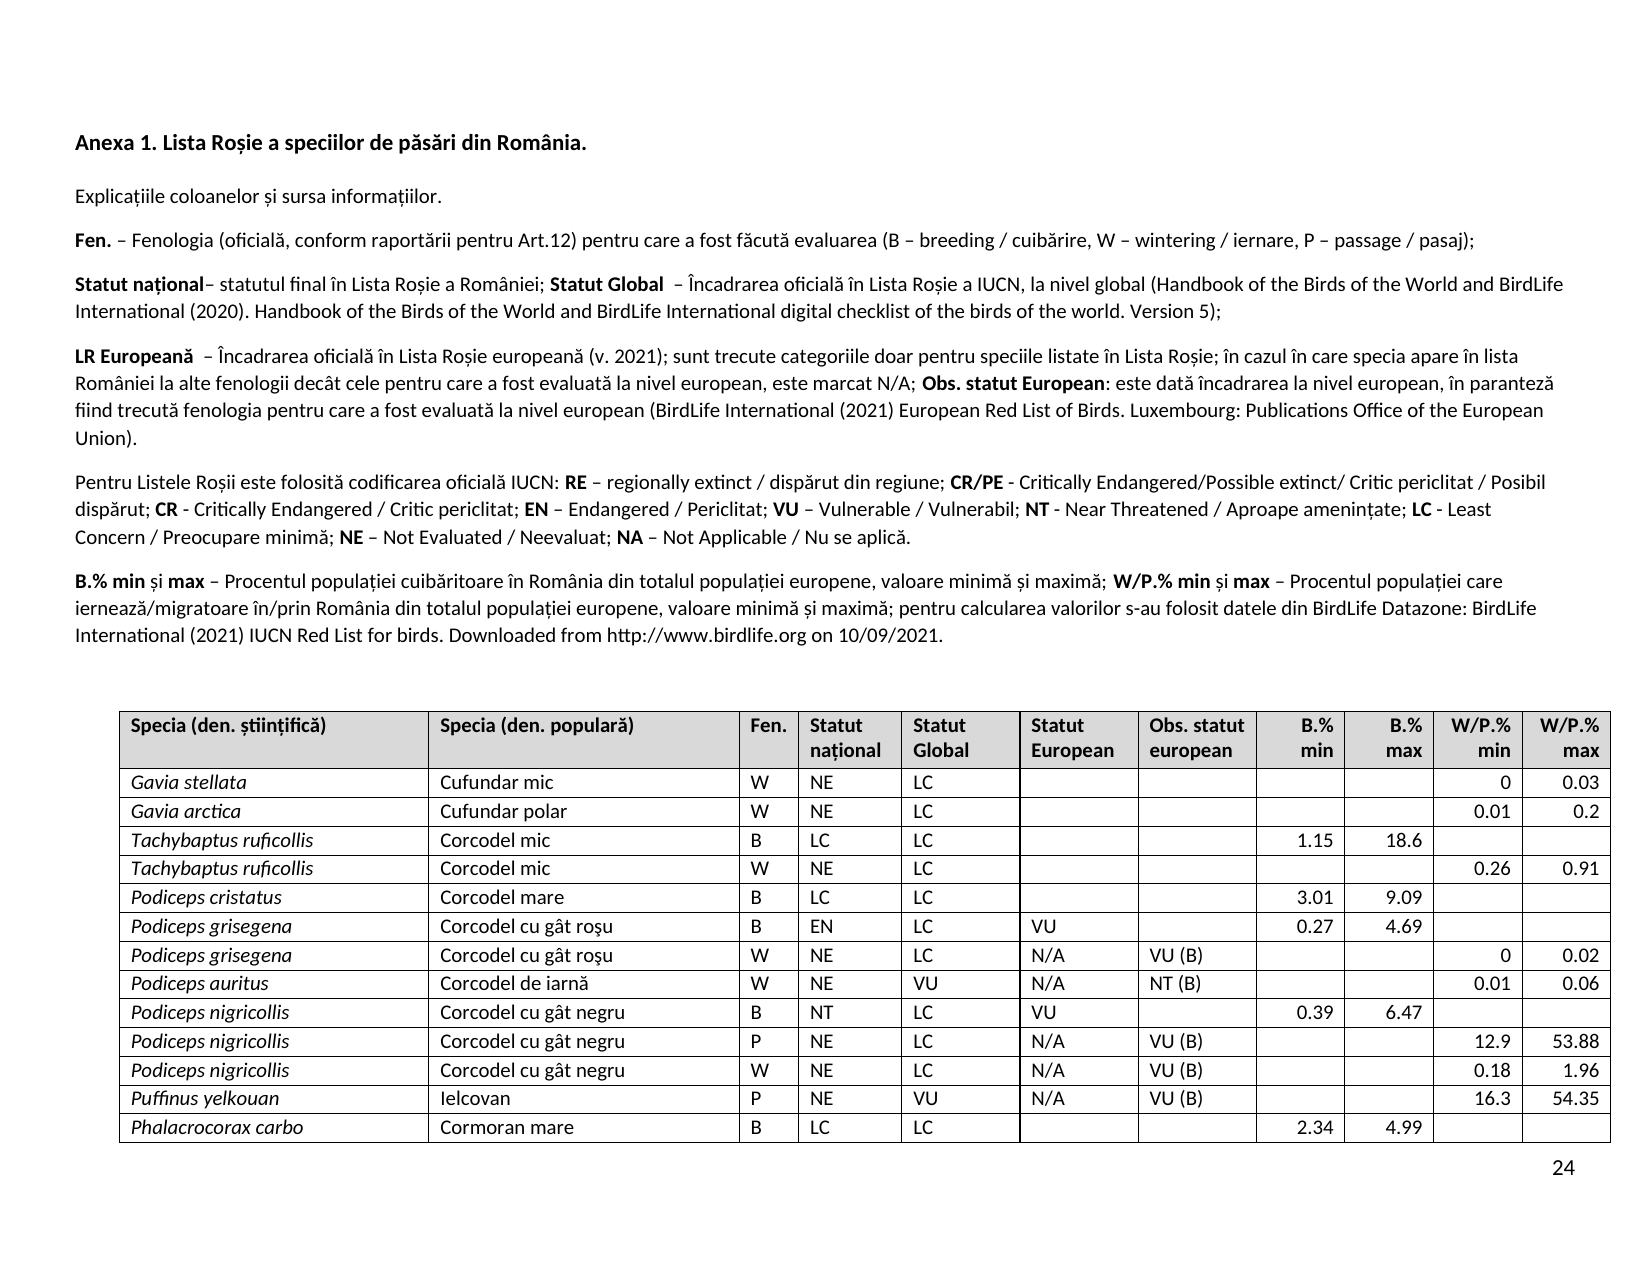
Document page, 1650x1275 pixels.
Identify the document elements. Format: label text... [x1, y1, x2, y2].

table_cell LC [902, 856, 1019, 883]
table_cell VU (B) [1139, 1086, 1256, 1113]
table_cell Corcodel cu gât negru [429, 1057, 739, 1084]
table_cell Corcodel cu gât negru [429, 999, 739, 1027]
table_cell [1257, 798, 1344, 826]
table_cell Podiceps cristatus [120, 884, 428, 912]
table_cell [1434, 827, 1522, 854]
table_header W/P.% min [1434, 712, 1522, 768]
table_cell Corcodel mare [429, 884, 739, 912]
table_cell W [740, 798, 798, 826]
table_cell [1021, 769, 1138, 797]
table_header Specia (den. științifică) [120, 712, 428, 768]
table_cell N/A [1021, 1057, 1138, 1084]
table_cell Cufundar polar [429, 798, 739, 826]
table_cell [1345, 1028, 1433, 1056]
table_cell [1345, 942, 1433, 969]
table_cell [1434, 999, 1522, 1027]
table_cell [1345, 971, 1433, 998]
table_cell VU [1021, 999, 1138, 1027]
table_cell LC [902, 827, 1019, 854]
table_cell NT (B) [1139, 971, 1256, 998]
table_cell NE [799, 942, 901, 969]
table_cell N/A [1021, 942, 1138, 969]
table_cell [1257, 1028, 1344, 1056]
table_header Statut European [1021, 712, 1138, 768]
table_cell [1257, 971, 1344, 998]
table_cell [1257, 856, 1344, 883]
table_cell Ielcovan [429, 1086, 739, 1113]
table_cell 6.47 [1345, 999, 1433, 1027]
table_cell [1345, 769, 1433, 797]
text Pentru Listele Roșii este folosită codificarea oficială IUCN: RE – regionally extinct / dispărut din regiune; CR/PE - Critically Endangered/Possible extinct/ Critic periclitat / Posibil dispărut; CR - Critically Endangered / Critic periclitat; EN – Endangered / Periclitat; VU – Vulnerable / Vulnerabil; NT - Near Threatened / Aproape amenințate; LC - Least Concern / Preocupare minimă; NE – Not Evaluated / Neevaluat; NA – Not Applicable / Nu se aplică. [75, 469, 1575, 549]
table_cell P [740, 1028, 798, 1056]
table_header Statut Global [902, 712, 1019, 768]
table_cell N/A [1021, 971, 1138, 998]
table_cell LC [902, 913, 1019, 941]
table_cell [1523, 1114, 1610, 1142]
table_cell [1021, 884, 1138, 912]
text B.% min și max – Procentul populației cuibăritoare în România din totalul populației europene, valoare minimă și maximă; W/P.% min și max – Procentul populației care iernează/migratoare în/prin România din totalul populației europene, valoare minimă și maximă; pentru calcularea valorilor s-au folosit datele din BirdLife Datazone: BirdLife International (2021) IUCN Red List for birds. Downloaded from http://www.birdlife.org on 10/09/2021. [75, 568, 1575, 648]
table_cell [1523, 884, 1610, 912]
table_header Fen. [740, 712, 798, 768]
table_cell Gavia stellata [120, 769, 428, 797]
table_cell Podiceps nigricollis [120, 1057, 428, 1084]
table_cell LC [799, 884, 901, 912]
table_cell Podiceps nigricollis [120, 999, 428, 1027]
table_cell [1434, 884, 1522, 912]
table_cell [1257, 1057, 1344, 1084]
table_cell EN [799, 913, 901, 941]
table_cell 3.01 [1257, 884, 1344, 912]
table_cell W [740, 856, 798, 883]
table_cell NE [799, 769, 901, 797]
table_cell B [740, 913, 798, 941]
table_cell [1139, 913, 1256, 941]
table_cell NT [799, 999, 901, 1027]
subtitle Anexa 1. Lista Roșie a speciilor de păsări din România. [75, 128, 1575, 156]
text LR Europeană – Încadrarea oficială în Lista Roșie europeană (v. 2021); sunt trecute categoriile doar pentru speciile listate în Lista Roșie; în cazul în care specia apare în lista României la alte fenologii decât cele pentru care a fost evaluată la nivel european, este marcat N/A; Obs. statut European: este dată încadrarea la nivel european, în paranteză fiind trecută fenologia pentru care a fost evaluată la nivel european (BirdLife International (2021) European Red List of Birds. Luxembourg: Publications Office of the European Union). [75, 343, 1575, 450]
table_cell NE [799, 798, 901, 826]
table_header Obs. statut european [1139, 712, 1256, 768]
table_cell [1139, 884, 1256, 912]
table_cell Podiceps nigricollis [120, 1028, 428, 1056]
table_cell 54.35 [1523, 1086, 1610, 1113]
table_cell [1523, 999, 1610, 1027]
table_cell [1139, 827, 1256, 854]
table_cell N/A [1021, 1086, 1138, 1113]
table_cell 0.39 [1257, 999, 1344, 1027]
table_cell Puffinus yelkouan [120, 1086, 428, 1113]
table_cell P [740, 1086, 798, 1113]
table_cell [1021, 856, 1138, 883]
table_cell VU [902, 1086, 1019, 1113]
table_cell LC [902, 884, 1019, 912]
table_cell LC [799, 1114, 901, 1142]
table_cell LC [902, 1028, 1019, 1056]
table_cell [1434, 913, 1522, 941]
table_cell [1257, 942, 1344, 969]
table_header W/P.% max [1523, 712, 1610, 768]
table_cell 12.9 [1434, 1028, 1522, 1056]
table_cell NE [799, 1086, 901, 1113]
table_cell [1345, 1057, 1433, 1084]
table_cell VU [902, 971, 1019, 998]
table_cell [1021, 827, 1138, 854]
table_cell [1139, 769, 1256, 797]
table_cell 16.3 [1434, 1086, 1522, 1113]
table_cell 0.01 [1434, 798, 1522, 826]
table_cell LC [902, 942, 1019, 969]
table_cell 4.99 [1345, 1114, 1433, 1142]
table_cell [1139, 856, 1256, 883]
table_cell LC [902, 1114, 1019, 1142]
table_cell [1523, 913, 1610, 941]
table_cell [1345, 798, 1433, 826]
table_cell LC [902, 769, 1019, 797]
table_cell 0.26 [1434, 856, 1522, 883]
table_cell 0.03 [1523, 769, 1610, 797]
table_cell 0 [1434, 769, 1522, 797]
table_cell Corcodel de iarnă [429, 971, 739, 998]
table_cell NE [799, 1028, 901, 1056]
table_cell LC [902, 999, 1019, 1027]
table_cell B [740, 1114, 798, 1142]
table_cell 1.96 [1523, 1057, 1610, 1084]
table_cell W [740, 942, 798, 969]
table_cell B [740, 884, 798, 912]
table_cell Podiceps auritus [120, 971, 428, 998]
table_cell Podiceps grisegena [120, 913, 428, 941]
table_cell NE [799, 1057, 901, 1084]
table_header Statut național [799, 712, 901, 768]
table_cell VU (B) [1139, 942, 1256, 969]
table_cell NE [799, 971, 901, 998]
table_cell W [740, 769, 798, 797]
table_cell 1.15 [1257, 827, 1344, 854]
text Statut național– statutul final în Lista Roșie a României; Statut Global – Încadrarea oficială în Lista Roșie a IUCN, la nivel global (Handbook of the Birds of the World and BirdLife International (2020). Handbook of the Birds of the World and BirdLife International digital checklist of the birds of the world. Version 5); [75, 271, 1575, 324]
table_cell VU [1021, 913, 1138, 941]
text Fen. – Fenologia (oficială, conform raportării pentru Art.12) pentru care a fost făcută evaluarea (B – breeding / cuibărire, W – wintering / iernare, P – passage / pasaj); [75, 227, 1575, 253]
table_cell Cufundar mic [429, 769, 739, 797]
table_header Specia (den. populară) [429, 712, 739, 768]
table_cell 4.69 [1345, 913, 1433, 941]
table_cell 0.91 [1523, 856, 1610, 883]
table_cell 0.01 [1434, 971, 1522, 998]
table_cell W [740, 1057, 798, 1084]
table_cell 53.88 [1523, 1028, 1610, 1056]
table_cell 2.34 [1257, 1114, 1344, 1142]
table_cell [1257, 1086, 1344, 1113]
table_cell Tachybaptus ruficollis [120, 856, 428, 883]
table_header B.% min [1257, 712, 1344, 768]
table_cell NE [799, 856, 901, 883]
table_cell Tachybaptus ruficollis [120, 827, 428, 854]
table_header B.% max [1345, 712, 1433, 768]
table_cell [1021, 1114, 1138, 1142]
table_cell Corcodel mic [429, 856, 739, 883]
table_cell B [740, 827, 798, 854]
table_cell 0.02 [1523, 942, 1610, 969]
table_cell LC [799, 827, 901, 854]
table_cell [1345, 856, 1433, 883]
table_cell 0.18 [1434, 1057, 1522, 1084]
table_cell Corcodel cu gât negru [429, 1028, 739, 1056]
table_cell 0 [1434, 942, 1522, 969]
table_cell Corcodel mic [429, 827, 739, 854]
table_cell [1139, 798, 1256, 826]
table_cell Gavia arctica [120, 798, 428, 826]
table_cell Cormoran mare [429, 1114, 739, 1142]
table_cell Corcodel cu gât roşu [429, 913, 739, 941]
table_cell Podiceps grisegena [120, 942, 428, 969]
table_cell 9.09 [1345, 884, 1433, 912]
table_cell [1021, 798, 1138, 826]
table_cell B [740, 999, 798, 1027]
table_cell LC [902, 1057, 1019, 1084]
table_cell VU (B) [1139, 1028, 1256, 1056]
table_cell VU (B) [1139, 1057, 1256, 1084]
table_cell 18.6 [1345, 827, 1433, 854]
table_cell Corcodel cu gât roşu [429, 942, 739, 969]
table_cell [1139, 1114, 1256, 1142]
table_cell Phalacrocorax carbo [120, 1114, 428, 1142]
table_cell [1345, 1086, 1433, 1113]
table_cell [1257, 769, 1344, 797]
table_cell [1139, 999, 1256, 1027]
table_cell 0.27 [1257, 913, 1344, 941]
table_cell W [740, 971, 798, 998]
table_cell 0.06 [1523, 971, 1610, 998]
table_cell 0.2 [1523, 798, 1610, 826]
table_cell [1434, 1114, 1522, 1142]
table_cell LC [902, 798, 1019, 826]
text Explicațiile coloanelor și sursa informațiilor. [75, 183, 1575, 209]
table_cell N/A [1021, 1028, 1138, 1056]
table_cell [1523, 827, 1610, 854]
